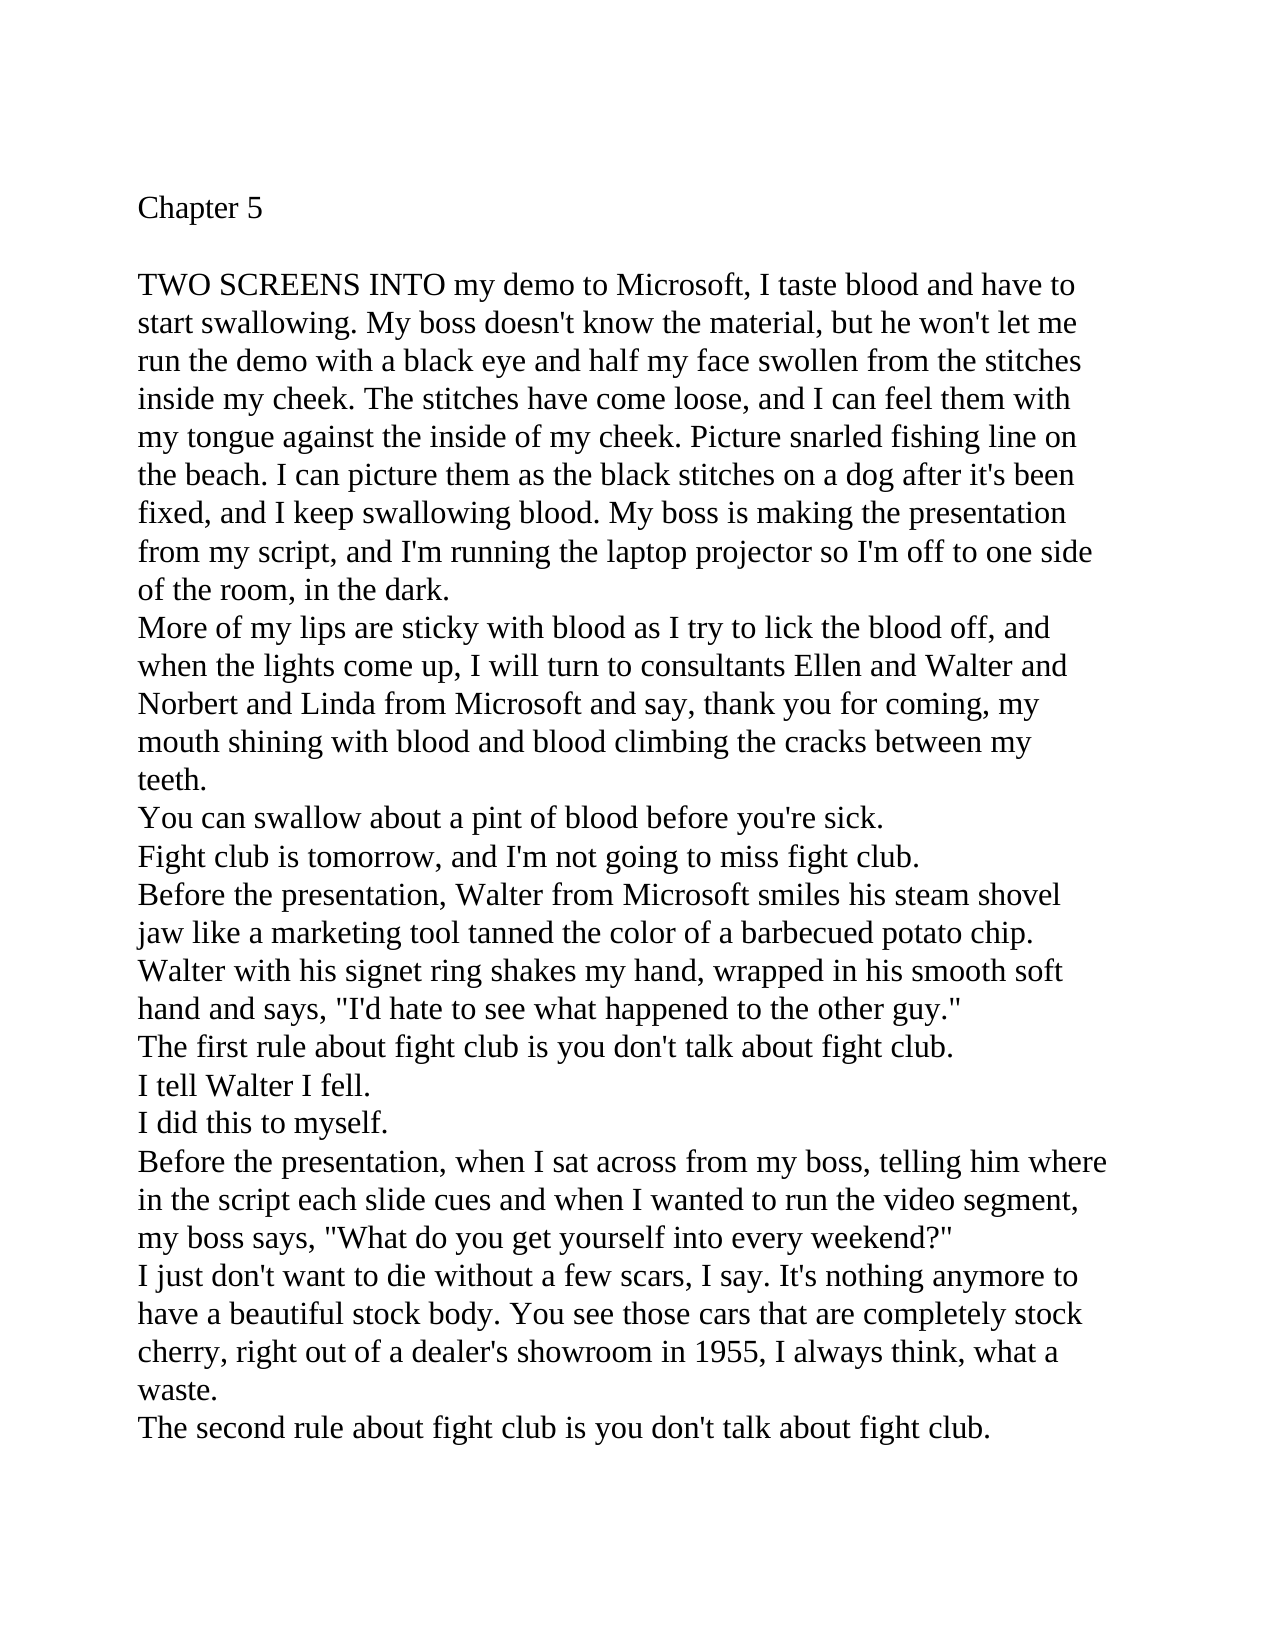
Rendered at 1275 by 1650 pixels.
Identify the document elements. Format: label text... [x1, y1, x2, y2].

text You can swallow about a pint of blood before you're sick. Fight club is tomorrow, and I'm not going to miss fight club. [137, 799, 942, 875]
text The first rule about fight club is you don't talk about fight club. I tell Walter I fell. [137, 1027, 961, 1103]
text Before the presentation, Walter from Microsoft smiles his steam shovel [137, 877, 1119, 912]
text I just don't want to die without a few scars, I say. It's nothing anymore to have a beautiful stock body. You see those cars that are completely stock cherry, right out of a dealer's showroom in 1955, I always think, what a waste. [137, 1256, 1119, 1408]
text jaw like a marketing tool tanned the color of a barbecued potato chip. Walter with his signet ring shakes my hand, wrapped in his smooth soft hand and says, "I'd hate to see what happened to the other guy." [137, 913, 1095, 1026]
text Before the presentation, when I sat across from my boss, telling him where in the script each slide cues and when I wanted to run the video segment, my boss says, "What do you get yourself into every weekend?" [137, 1142, 1119, 1255]
text The second rule about fight club is you don't talk about fight club. [137, 1409, 1119, 1446]
text Chapter 5 [137, 189, 1119, 226]
text TWO SCREENS INTO my demo to Microsoft, I taste blood and have to start swallowing. My boss doesn't know the material, but he won't let me run the demo with a black eye and half my face swollen from the stitches inside my cheek. The stitches have come loose, and I can feel them with my tongue against the inside of my cheek. Picture snarled fishing line on the beach. I can picture them as the black stitches on a dog after it's been fixed, and I keep swallowing blood. My boss is making the presentation from my script, and I'm running the laptop projector so I'm off to one side of the room, in the dark. [137, 265, 1095, 607]
text More of my lips are sticky with blood as I try to lick the blood off, and when the lights come up, I will turn to consultants Ellen and Walter and Norbert and Linda from Microsoft and say, thank you for coming, my mouth shining with blood and blood climbing the cracks between my teeth. [137, 608, 1095, 798]
text I did this to myself. [137, 1105, 1119, 1141]
